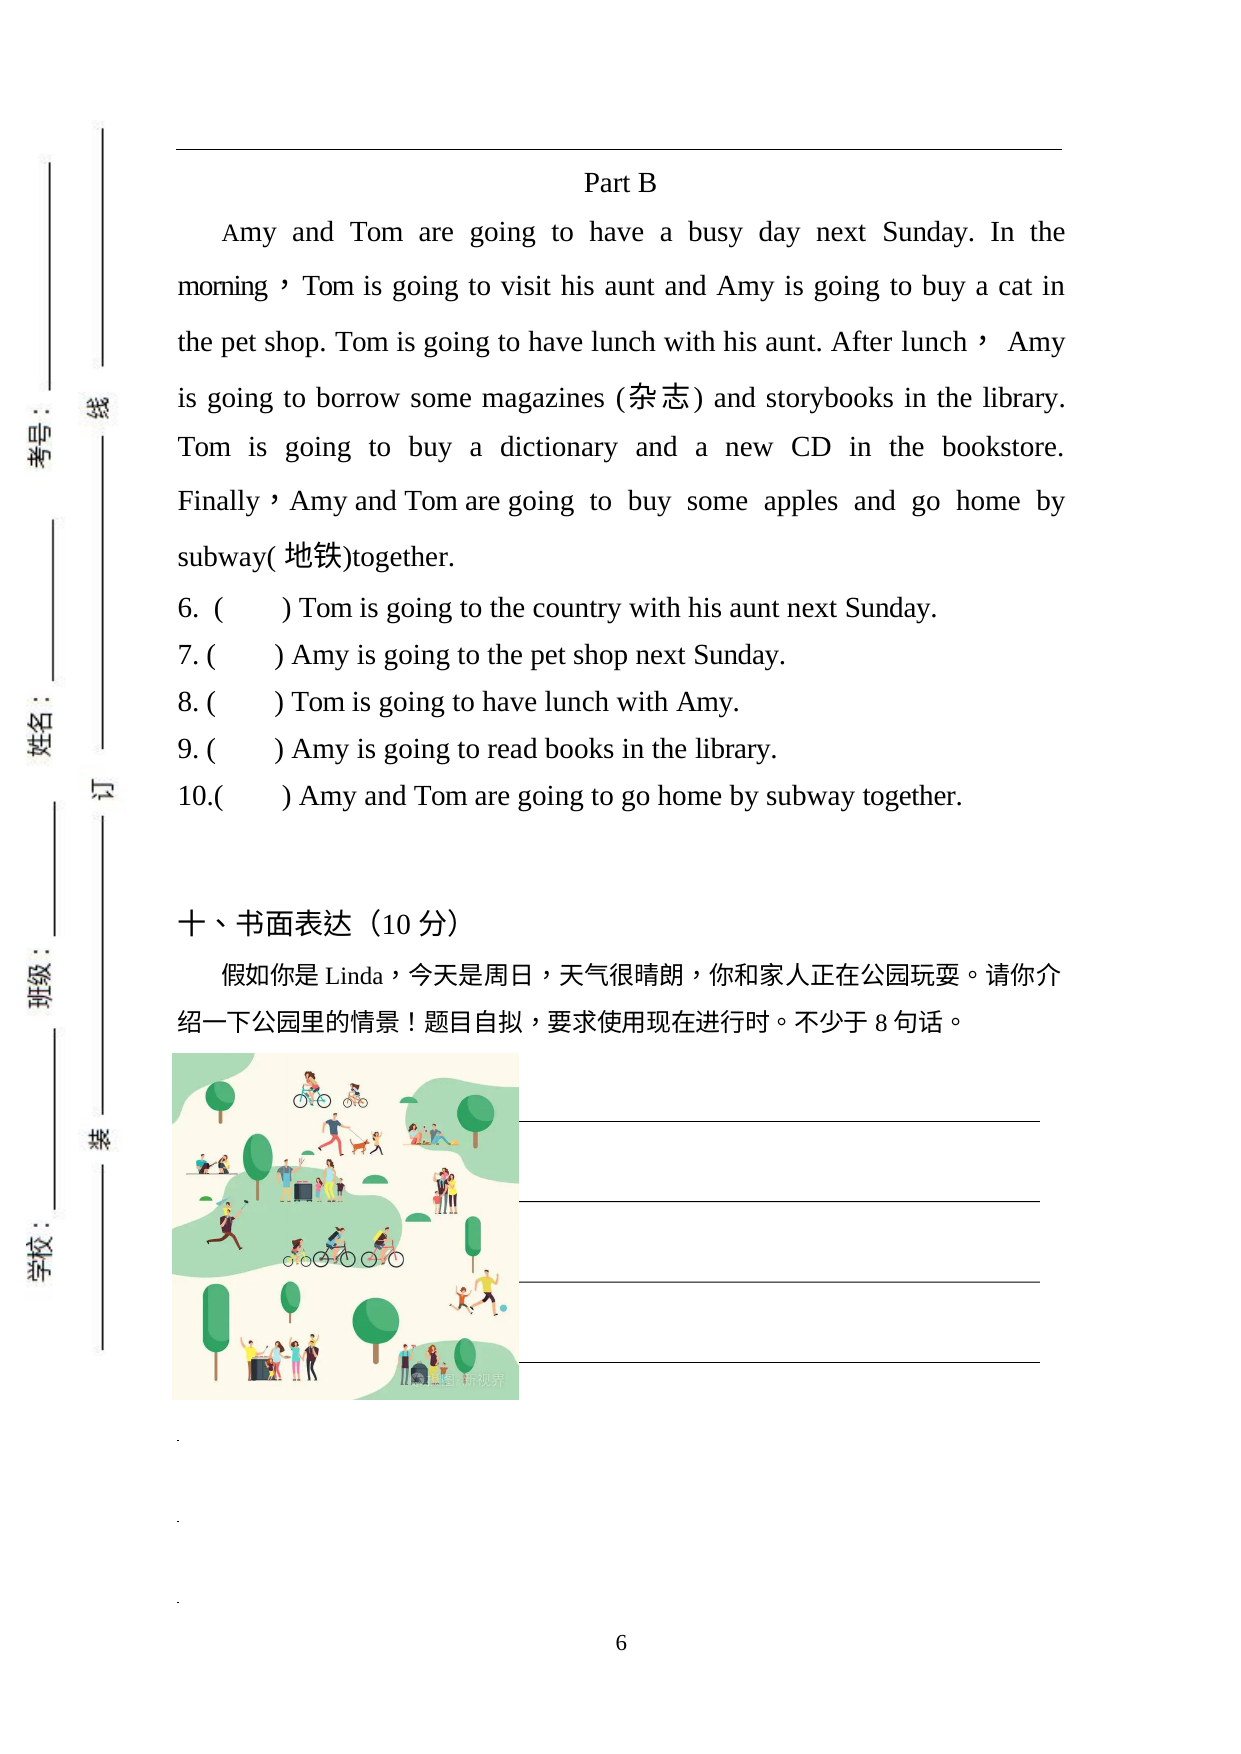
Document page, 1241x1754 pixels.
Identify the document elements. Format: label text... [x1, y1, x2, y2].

list ( ) Tom is going to the country with his aunt next Sunday. [177, 591, 1090, 623]
picture [26, 120, 127, 1356]
list ( ) Amy is going to read books in the library. [177, 731, 1090, 764]
list ( ) Tom is going to have lunch with Amy. [177, 684, 1090, 717]
picture [172, 1053, 519, 1400]
text 10.( ) Amy and Tom are going to go home by subway together. [177, 778, 1090, 811]
text Amy and Tom are going to have a busy day next Sunday. In the morning，Tom is going to visit his aunt and Amy is going to buy a cat in the pet shop. Tom is going to have lunch with his aunt. After lunch， Amy is going to borrow some magazines (杂志) and storybooks in the library. Tom is going to buy a dictionary and a new CD in the bookstore. Finally，Amy and Tom are going to buy some apples and go home by subway( 地铁)together. [177, 214, 1066, 575]
text 假如你是 Linda，今天是周日，天气很晴朗，你和家人正在公园玩耍。请你介绍一下公园里的情景！题目自拟，要求使用现在进行时。不少于 8 句话。 [177, 957, 1063, 1039]
text Part B [486, 165, 754, 199]
text 十、书面表达（10 分） [177, 904, 1090, 943]
list ( ) Amy is going to the pet shop next Sunday. [177, 637, 1090, 670]
